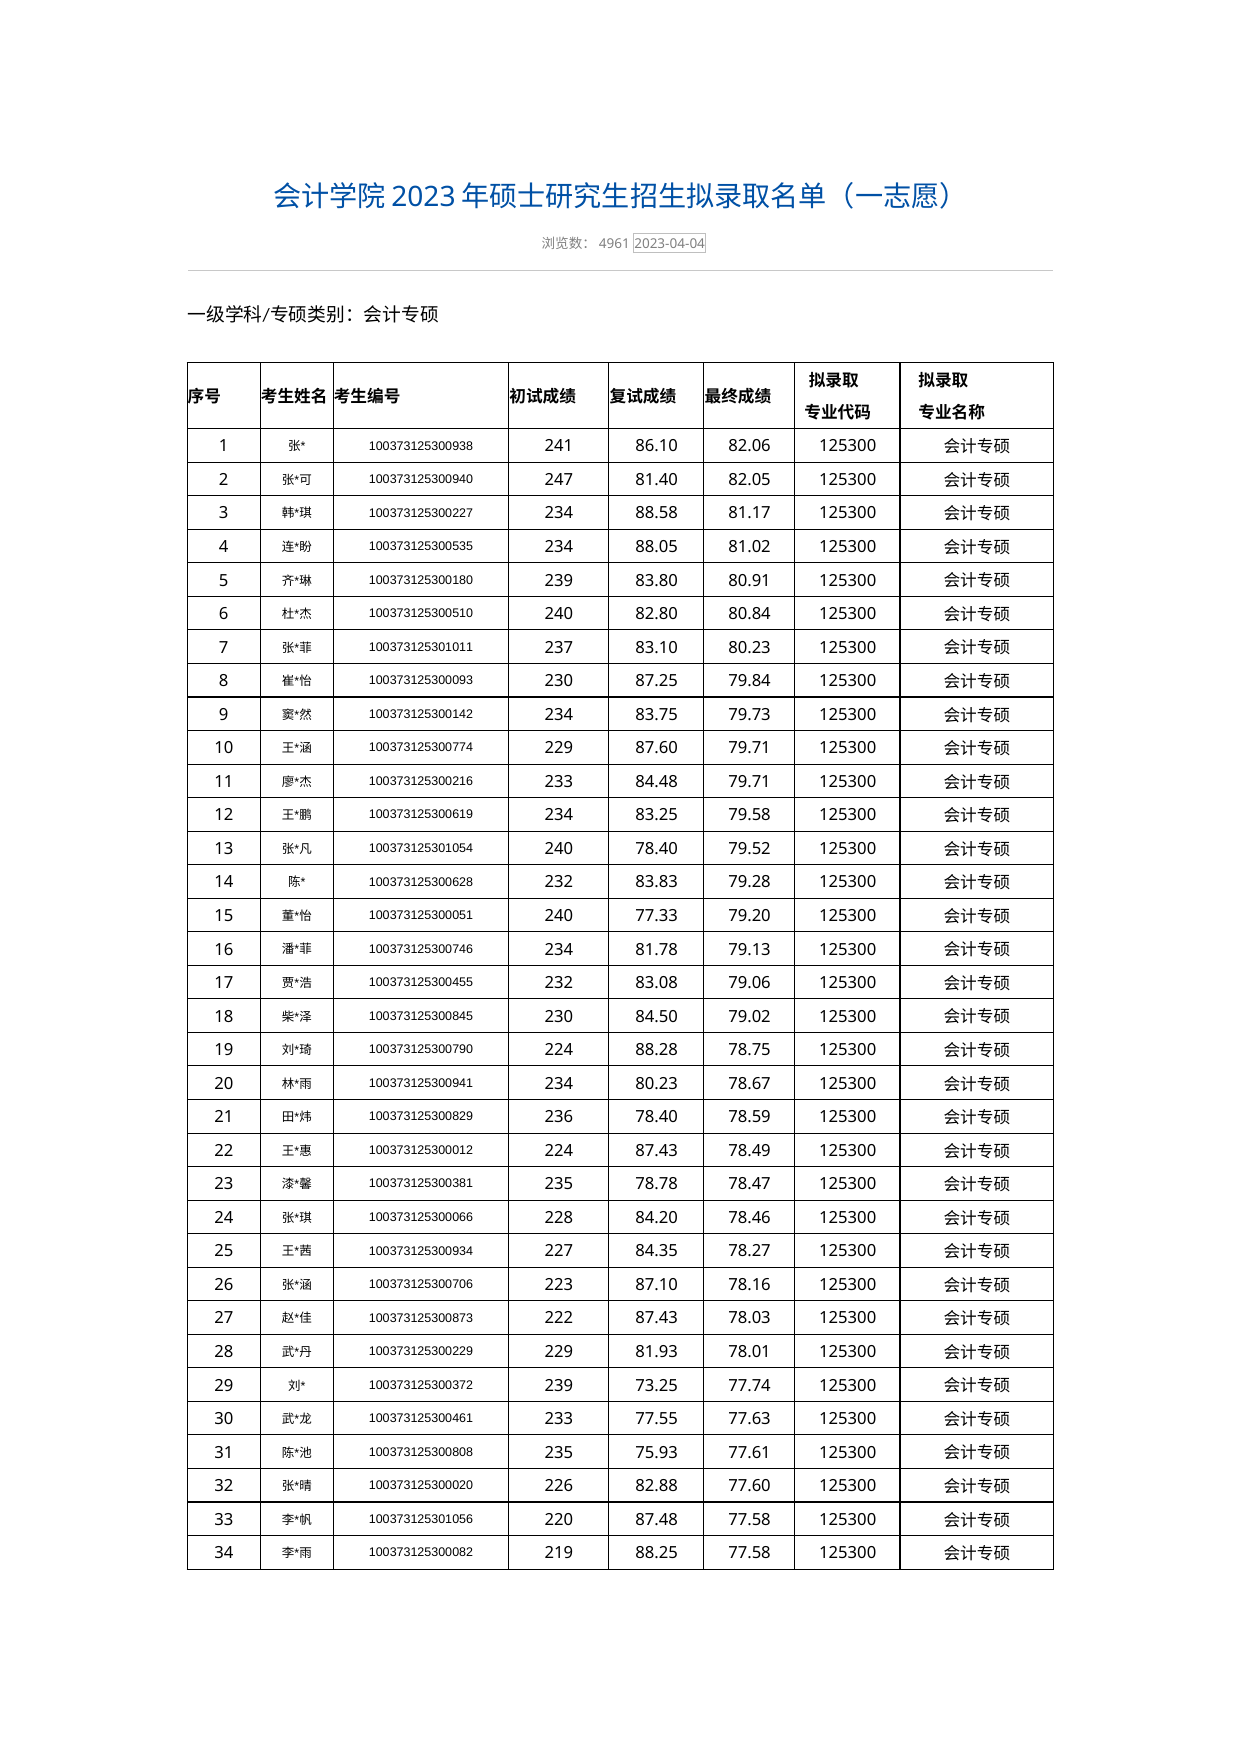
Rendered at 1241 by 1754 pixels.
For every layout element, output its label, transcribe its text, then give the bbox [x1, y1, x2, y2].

table_cell 230 [509, 999, 608, 1032]
table_cell 81.17 [704, 496, 794, 529]
table_cell 87.10 [609, 1268, 703, 1300]
table_cell 100373125300020 [334, 1469, 508, 1501]
table_cell 125300 [795, 1100, 899, 1132]
table_cell 16 [188, 932, 260, 965]
table_cell 100373125300774 [334, 731, 508, 763]
table_cell 会计专硕 [901, 899, 1053, 931]
table_cell 233 [509, 1402, 608, 1434]
table_cell 78.46 [704, 1201, 794, 1233]
table_cell 23 [188, 1167, 260, 1199]
table_cell 李*雨 [261, 1536, 333, 1568]
table_cell 78.67 [704, 1066, 794, 1099]
table_cell 会计专硕 [901, 1469, 1053, 1501]
table_cell 会计专硕 [901, 1066, 1053, 1099]
table_cell 79.13 [704, 932, 794, 965]
table_cell 100373125300082 [334, 1536, 508, 1568]
table_cell 78.78 [609, 1167, 703, 1199]
table_cell 30 [188, 1402, 260, 1434]
table_cell 张*菲 [261, 630, 333, 663]
table_cell 林*雨 [261, 1066, 333, 1099]
table_cell 100373125300938 [334, 429, 508, 462]
table_cell 陈* [261, 865, 333, 898]
table_cell 会计专硕 [901, 1368, 1053, 1401]
table_cell 79.28 [704, 865, 794, 898]
table_cell 80.23 [704, 630, 794, 663]
table_cell 25 [188, 1234, 260, 1267]
table_cell 86.10 [609, 429, 703, 462]
table_cell 223 [509, 1268, 608, 1300]
table_header 考生姓名 [261, 363, 333, 428]
table_cell 100373125300461 [334, 1402, 508, 1434]
table_cell 19 [188, 1033, 260, 1065]
table_cell 会计专硕 [901, 664, 1053, 696]
table_cell 232 [509, 966, 608, 998]
table_cell 226 [509, 1469, 608, 1501]
table_cell 239 [509, 563, 608, 596]
table_cell 100373125300142 [334, 698, 508, 730]
table_cell 100373125301056 [334, 1503, 508, 1535]
table_cell 10 [188, 731, 260, 763]
table_cell 228 [509, 1201, 608, 1233]
table_cell 100373125300372 [334, 1368, 508, 1401]
table_cell 100373125300535 [334, 530, 508, 562]
table_cell 125300 [795, 530, 899, 562]
table_cell 78.01 [704, 1335, 794, 1367]
table_cell 会计专硕 [901, 1435, 1053, 1468]
table_cell 77.60 [704, 1469, 794, 1501]
table_cell 125300 [795, 1167, 899, 1199]
table_cell 100373125300829 [334, 1100, 508, 1132]
table_cell 杜*杰 [261, 597, 333, 629]
table_cell 83.83 [609, 865, 703, 898]
table_cell 125300 [795, 731, 899, 763]
table_cell 董*怡 [261, 899, 333, 931]
table_cell 83.75 [609, 698, 703, 730]
table_cell 82.80 [609, 597, 703, 629]
table_cell 78.03 [704, 1301, 794, 1334]
table_cell 83.10 [609, 630, 703, 663]
table_cell 125300 [795, 1201, 899, 1233]
table_cell 会计专硕 [901, 765, 1053, 797]
table_cell 87.25 [609, 664, 703, 696]
table_cell 21 [188, 1100, 260, 1132]
text 浏览数： 4961 2023-04-04 [187, 227, 1053, 271]
table_cell 100373125301011 [334, 630, 508, 663]
table_cell 会计专硕 [901, 698, 1053, 730]
table_cell 237 [509, 630, 608, 663]
table_cell 78.47 [704, 1167, 794, 1199]
table_cell 会计专硕 [901, 1234, 1053, 1267]
table_cell 15 [188, 899, 260, 931]
table_cell 82.06 [704, 429, 794, 462]
table_cell 100373125300845 [334, 999, 508, 1032]
table_cell 陈*池 [261, 1435, 333, 1468]
table_cell 79.02 [704, 999, 794, 1032]
table_cell 33 [188, 1503, 260, 1535]
table_cell 77.63 [704, 1402, 794, 1434]
table_cell 22 [188, 1134, 260, 1166]
table_cell 84.50 [609, 999, 703, 1032]
table_cell 78.40 [609, 1100, 703, 1132]
table_cell 78.49 [704, 1134, 794, 1166]
table_cell 会计专硕 [901, 1134, 1053, 1166]
table_cell 会计专硕 [901, 731, 1053, 763]
table_cell 27 [188, 1301, 260, 1334]
table_cell 26 [188, 1268, 260, 1300]
table_cell 125300 [795, 563, 899, 596]
table_cell 79.71 [704, 765, 794, 797]
table_cell 125300 [795, 1033, 899, 1065]
table_cell 100373125300808 [334, 1435, 508, 1468]
table_cell 100373125300180 [334, 563, 508, 596]
table_cell 229 [509, 731, 608, 763]
table_cell 张*凡 [261, 832, 333, 864]
table_cell 100373125300706 [334, 1268, 508, 1300]
table_cell 会计专硕 [901, 798, 1053, 831]
table_cell 会计专硕 [901, 463, 1053, 495]
table_cell 100373125300227 [334, 496, 508, 529]
table_cell 会计专硕 [901, 1335, 1053, 1367]
table_cell 125300 [795, 630, 899, 663]
table_header 最终成绩 [704, 363, 794, 428]
table_cell 77.33 [609, 899, 703, 931]
table_cell 233 [509, 765, 608, 797]
table_cell 227 [509, 1234, 608, 1267]
table_cell 240 [509, 832, 608, 864]
table_cell 11 [188, 765, 260, 797]
table_cell 87.43 [609, 1301, 703, 1334]
table_cell 28 [188, 1335, 260, 1367]
table_cell 234 [509, 496, 608, 529]
table_cell 88.25 [609, 1536, 703, 1568]
table_cell 100373125300229 [334, 1335, 508, 1367]
table_cell 83.25 [609, 798, 703, 831]
table_cell 79.06 [704, 966, 794, 998]
table_cell 234 [509, 1066, 608, 1099]
table_cell 84.48 [609, 765, 703, 797]
table_cell 88.58 [609, 496, 703, 529]
table_cell 会计专硕 [901, 1100, 1053, 1132]
table_cell 229 [509, 1335, 608, 1367]
table_cell 贾*浩 [261, 966, 333, 998]
table_header 拟录取 专业代码 [795, 363, 899, 428]
table_cell 100373125300941 [334, 1066, 508, 1099]
table_cell 会计专硕 [901, 1503, 1053, 1535]
table_cell 125300 [795, 899, 899, 931]
table_cell 武*丹 [261, 1335, 333, 1367]
table_cell 87.48 [609, 1503, 703, 1535]
table_cell 100373125300873 [334, 1301, 508, 1334]
table_cell 会计专硕 [901, 1301, 1053, 1334]
table_cell 77.58 [704, 1536, 794, 1568]
table_cell 漆*馨 [261, 1167, 333, 1199]
table_cell 5 [188, 563, 260, 596]
table_cell 会计专硕 [901, 1033, 1053, 1065]
table_cell 77.74 [704, 1368, 794, 1401]
table_cell 32 [188, 1469, 260, 1501]
table_cell 29 [188, 1368, 260, 1401]
table_cell 125300 [795, 999, 899, 1032]
table_cell 王*鹏 [261, 798, 333, 831]
table_cell 125300 [795, 1134, 899, 1166]
table_cell 廖*杰 [261, 765, 333, 797]
table_cell 82.88 [609, 1469, 703, 1501]
table_cell 125300 [795, 463, 899, 495]
table_cell 234 [509, 698, 608, 730]
table_cell 20 [188, 1066, 260, 1099]
table_cell 8 [188, 664, 260, 696]
table_cell 100373125300381 [334, 1167, 508, 1199]
table_cell 2 [188, 463, 260, 495]
table_cell 刘* [261, 1368, 333, 1401]
table_cell 会计专硕 [901, 630, 1053, 663]
table_cell 83.08 [609, 966, 703, 998]
table_cell 34 [188, 1536, 260, 1568]
table_header 复试成绩 [609, 363, 703, 428]
table_cell 会计专硕 [901, 932, 1053, 965]
table_cell 239 [509, 1368, 608, 1401]
table_cell 125300 [795, 664, 899, 696]
table_cell 崔*怡 [261, 664, 333, 696]
table_cell 3 [188, 496, 260, 529]
table_cell 100373125300746 [334, 932, 508, 965]
table_cell 张* [261, 429, 333, 462]
table_cell 125300 [795, 1066, 899, 1099]
table_cell 100373125300940 [334, 463, 508, 495]
table_cell 会计专硕 [901, 496, 1053, 529]
table_cell 100373125300510 [334, 597, 508, 629]
table_cell 100373125300051 [334, 899, 508, 931]
table_cell 王*茜 [261, 1234, 333, 1267]
table_cell 会计专硕 [901, 832, 1053, 864]
table_cell 柴*泽 [261, 999, 333, 1032]
table_cell 84.35 [609, 1234, 703, 1267]
table_cell 125300 [795, 765, 899, 797]
table_cell 王*惠 [261, 1134, 333, 1166]
table_cell 7 [188, 630, 260, 663]
table_cell 会计专硕 [901, 429, 1053, 462]
table_cell 232 [509, 865, 608, 898]
table_cell 100373125300093 [334, 664, 508, 696]
table_cell 81.02 [704, 530, 794, 562]
table_cell 222 [509, 1301, 608, 1334]
table_cell 李*帆 [261, 1503, 333, 1535]
table_cell 77.58 [704, 1503, 794, 1535]
table_cell 79.84 [704, 664, 794, 696]
table_cell 张*可 [261, 463, 333, 495]
table_cell 125300 [795, 932, 899, 965]
table_cell 武*龙 [261, 1402, 333, 1434]
table_cell 100373125300619 [334, 798, 508, 831]
table_cell 会计专硕 [901, 1402, 1053, 1434]
table_cell 83.80 [609, 563, 703, 596]
table_cell 125300 [795, 832, 899, 864]
table_header 考生编号 [334, 363, 508, 428]
table_cell 220 [509, 1503, 608, 1535]
table_cell 82.05 [704, 463, 794, 495]
table_cell 125300 [795, 865, 899, 898]
table_cell 会计专硕 [901, 966, 1053, 998]
table_cell 100373125300066 [334, 1201, 508, 1233]
table_cell 100373125300934 [334, 1234, 508, 1267]
table_cell 219 [509, 1536, 608, 1568]
table_cell 会计专硕 [901, 530, 1053, 562]
table_cell 王*涵 [261, 731, 333, 763]
table_cell 12 [188, 798, 260, 831]
table_cell 9 [188, 698, 260, 730]
table_cell 125300 [795, 496, 899, 529]
table_cell 18 [188, 999, 260, 1032]
table_cell 窦*然 [261, 698, 333, 730]
table_cell 77.55 [609, 1402, 703, 1434]
table_cell 14 [188, 865, 260, 898]
table_cell 79.71 [704, 731, 794, 763]
table_cell 240 [509, 899, 608, 931]
table_cell 125300 [795, 597, 899, 629]
table_cell 240 [509, 597, 608, 629]
table_cell 125300 [795, 1402, 899, 1434]
table_cell 会计专硕 [901, 1167, 1053, 1199]
table_cell 会计专硕 [901, 1536, 1053, 1568]
table_cell 潘*菲 [261, 932, 333, 965]
table_cell 125300 [795, 1335, 899, 1367]
table_cell 100373125300628 [334, 865, 508, 898]
table_cell 80.84 [704, 597, 794, 629]
table_cell 齐*琳 [261, 563, 333, 596]
table_cell 125300 [795, 966, 899, 998]
table_cell 241 [509, 429, 608, 462]
table_cell 100373125301054 [334, 832, 508, 864]
table_cell 125300 [795, 1503, 899, 1535]
table_cell 77.61 [704, 1435, 794, 1468]
table_cell 247 [509, 463, 608, 495]
table_cell 78.59 [704, 1100, 794, 1132]
table_cell 张*涵 [261, 1268, 333, 1300]
table_cell 84.20 [609, 1201, 703, 1233]
table_cell 125300 [795, 1368, 899, 1401]
table_cell 234 [509, 932, 608, 965]
table_cell 78.16 [704, 1268, 794, 1300]
table_cell 会计专硕 [901, 563, 1053, 596]
table_cell 韩*琪 [261, 496, 333, 529]
table_cell 125300 [795, 798, 899, 831]
table_cell 79.52 [704, 832, 794, 864]
table_cell 125300 [795, 698, 899, 730]
table_cell 31 [188, 1435, 260, 1468]
table_cell 赵*佳 [261, 1301, 333, 1334]
table_cell 88.05 [609, 530, 703, 562]
table_cell 234 [509, 530, 608, 562]
table_cell 75.93 [609, 1435, 703, 1468]
table_cell 224 [509, 1134, 608, 1166]
table_cell 4 [188, 530, 260, 562]
table_cell 79.73 [704, 698, 794, 730]
subtitle 会计学院2023年硕士研究生招生拟录取名单（一志愿） [187, 162, 1053, 227]
table_cell 6 [188, 597, 260, 629]
table_cell 87.43 [609, 1134, 703, 1166]
table_cell 80.23 [609, 1066, 703, 1099]
table_cell 100373125300790 [334, 1033, 508, 1065]
table_cell 73.25 [609, 1368, 703, 1401]
table_cell 会计专硕 [901, 597, 1053, 629]
table_header 序号 [188, 363, 260, 428]
table_cell 234 [509, 798, 608, 831]
table_cell 224 [509, 1033, 608, 1065]
table_cell 78.40 [609, 832, 703, 864]
table_cell 81.93 [609, 1335, 703, 1367]
table_cell 125300 [795, 1268, 899, 1300]
table_cell 田*炜 [261, 1100, 333, 1132]
table_cell 79.20 [704, 899, 794, 931]
table_cell 235 [509, 1435, 608, 1468]
table_cell 88.28 [609, 1033, 703, 1065]
table_cell 100373125300012 [334, 1134, 508, 1166]
table_cell 125300 [795, 1536, 899, 1568]
table_cell 刘*琦 [261, 1033, 333, 1065]
table_cell 会计专硕 [901, 999, 1053, 1032]
table_cell 张*晴 [261, 1469, 333, 1501]
table_cell 236 [509, 1100, 608, 1132]
table_cell 张*琪 [261, 1201, 333, 1233]
table_cell 125300 [795, 1469, 899, 1501]
table_cell 125300 [795, 1435, 899, 1468]
table_cell 1 [188, 429, 260, 462]
table_header 初试成绩 [509, 363, 608, 428]
table_cell 79.58 [704, 798, 794, 831]
table_cell 125300 [795, 429, 899, 462]
table_cell 会计专硕 [901, 865, 1053, 898]
table_cell 125300 [795, 1234, 899, 1267]
table_cell 230 [509, 664, 608, 696]
table_cell 80.91 [704, 563, 794, 596]
table_cell 会计专硕 [901, 1201, 1053, 1233]
table_cell 235 [509, 1167, 608, 1199]
table_cell 125300 [795, 1301, 899, 1334]
table_cell 13 [188, 832, 260, 864]
text 一级学科/专硕类别：会计专硕 [187, 297, 1053, 329]
table_cell 81.40 [609, 463, 703, 495]
table_cell 81.78 [609, 932, 703, 965]
table_cell 连*盼 [261, 530, 333, 562]
table_cell 78.27 [704, 1234, 794, 1267]
table_cell 会计专硕 [901, 1268, 1053, 1300]
table_header 拟录取 专业名称 [901, 363, 1053, 428]
table_cell 17 [188, 966, 260, 998]
table_cell 78.75 [704, 1033, 794, 1065]
table_cell 87.60 [609, 731, 703, 763]
table_cell 100373125300216 [334, 765, 508, 797]
table_cell 24 [188, 1201, 260, 1233]
table_cell 100373125300455 [334, 966, 508, 998]
